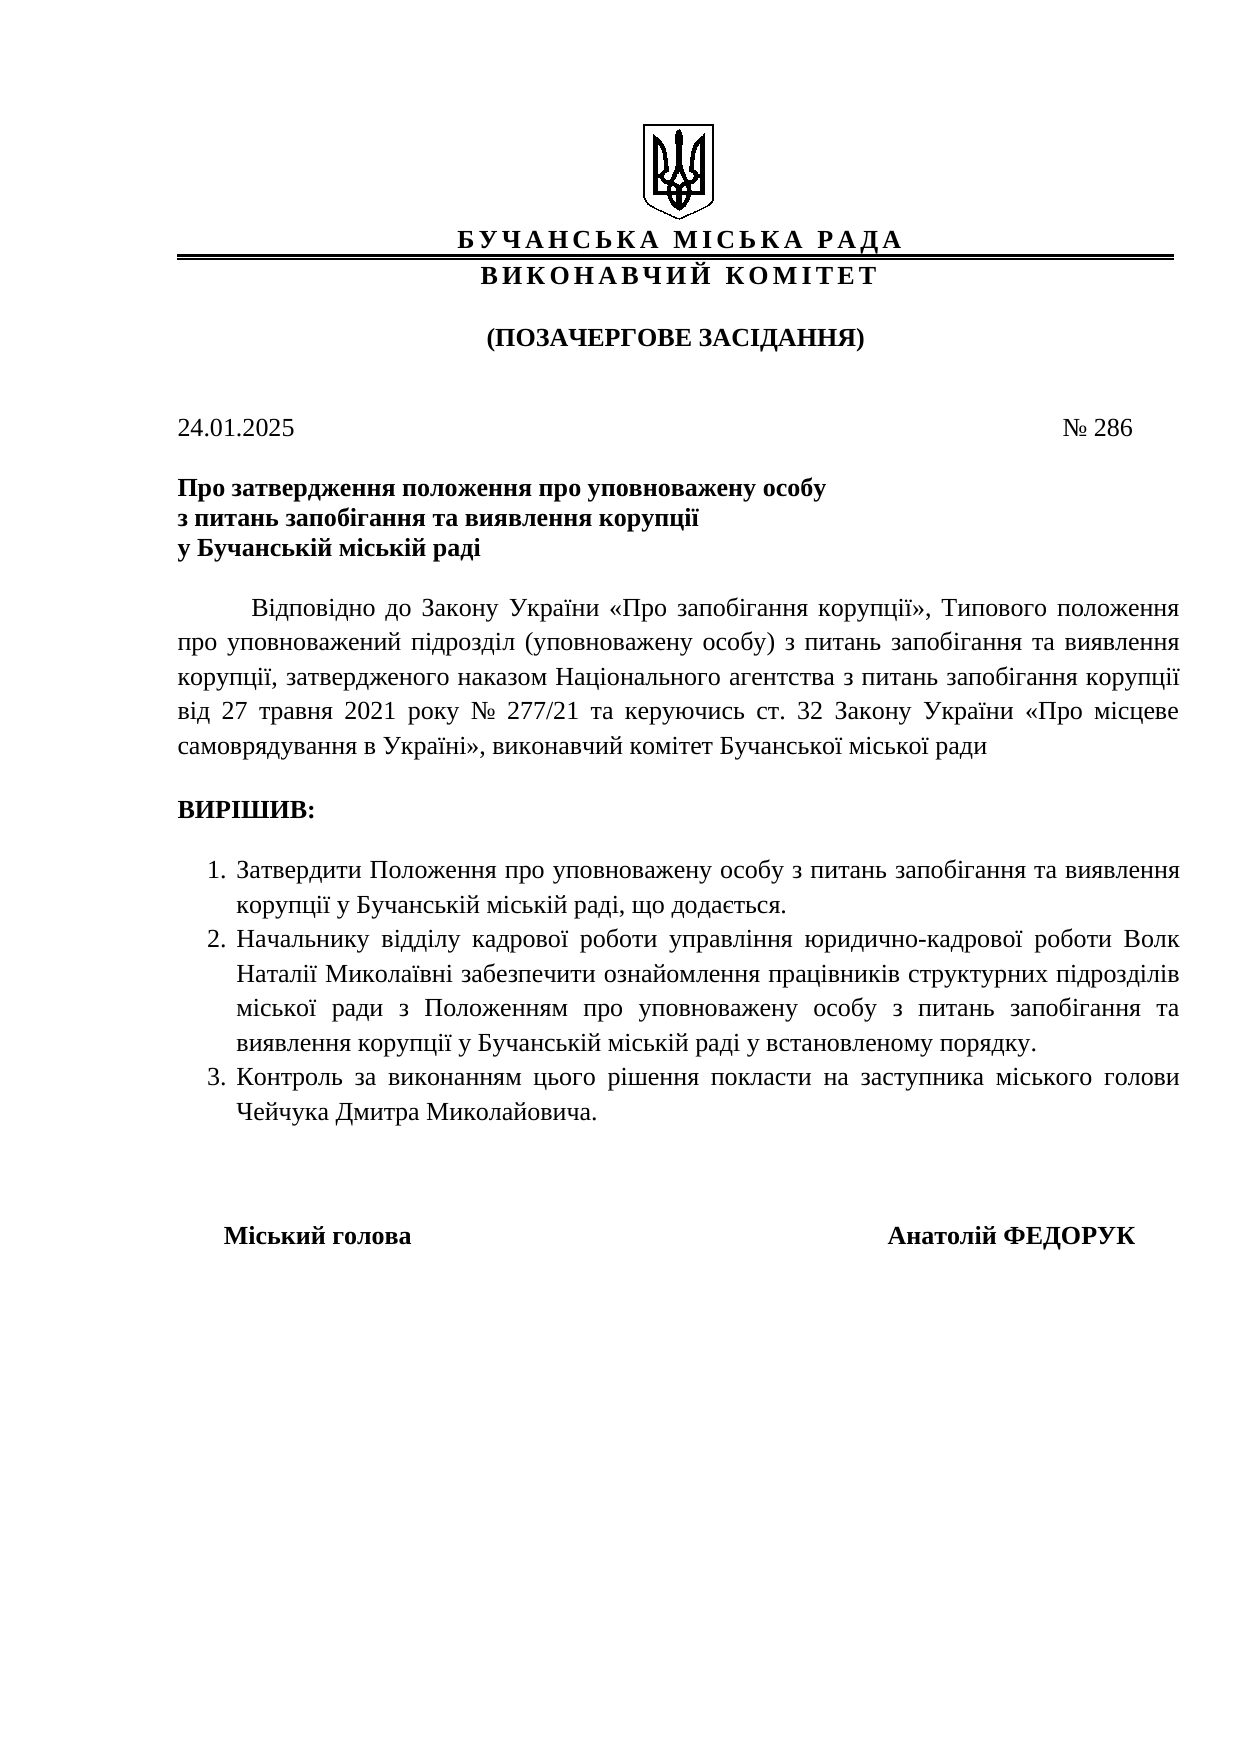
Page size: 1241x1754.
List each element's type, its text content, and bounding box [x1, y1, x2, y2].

text Про затвердження положення про уповноважену особу [177, 472, 1181, 502]
list Начальнику відділу кадрової роботи управління юридично-кадрової роботи Волк Наталії Миколаївні забезпечити ознайомлення працівників структурних підрозділів міської ради з Положенням про уповноважену особу з питань запобігання та виявлення корупції у Бучанській міській раді у встановленому порядку. [207, 923, 1181, 1057]
text БУЧАНСЬКА МІСЬКА РАДА [177, 224, 1181, 254]
list Затвердити Положення про уповноважену особу з питань запобігання та виявлення корупції у Бучанській міській раді, що додається. [207, 854, 1181, 919]
table_header ВИКОНАВЧИЙ КОМІТЕТ (ПОЗАЧЕРГОВЕ ЗАСІДАННЯ) [177, 260, 1174, 382]
list Контроль за виконанням цього рішення покласти на заступника міського голови Чейчука Дмитра Миколайовича. [207, 1061, 1181, 1126]
text з питань запобігання та виявлення корупції [177, 502, 1181, 532]
text Міський голова Анатолій ФЕДОРУК [177, 1220, 1181, 1250]
text 24.01.2025 № 286 [177, 412, 1181, 442]
text у Бучанській міській раді [177, 532, 1181, 562]
text ВИРІШИВ: [177, 794, 1181, 824]
text Відповідно до Закону України «Про запобігання корупції», Типового положення про уповноважений підрозділ (уповноважену особу) з питань запобігання та виявлення корупції, затвердженого наказом Національного агентства з питань запобігання корупції від 27 травня 2021 року № 277/21 та керуючись ст. 32 Закону України «Про місцеве самоврядування в Україні», виконавчий комітет Бучанської міської ради [177, 592, 1181, 760]
